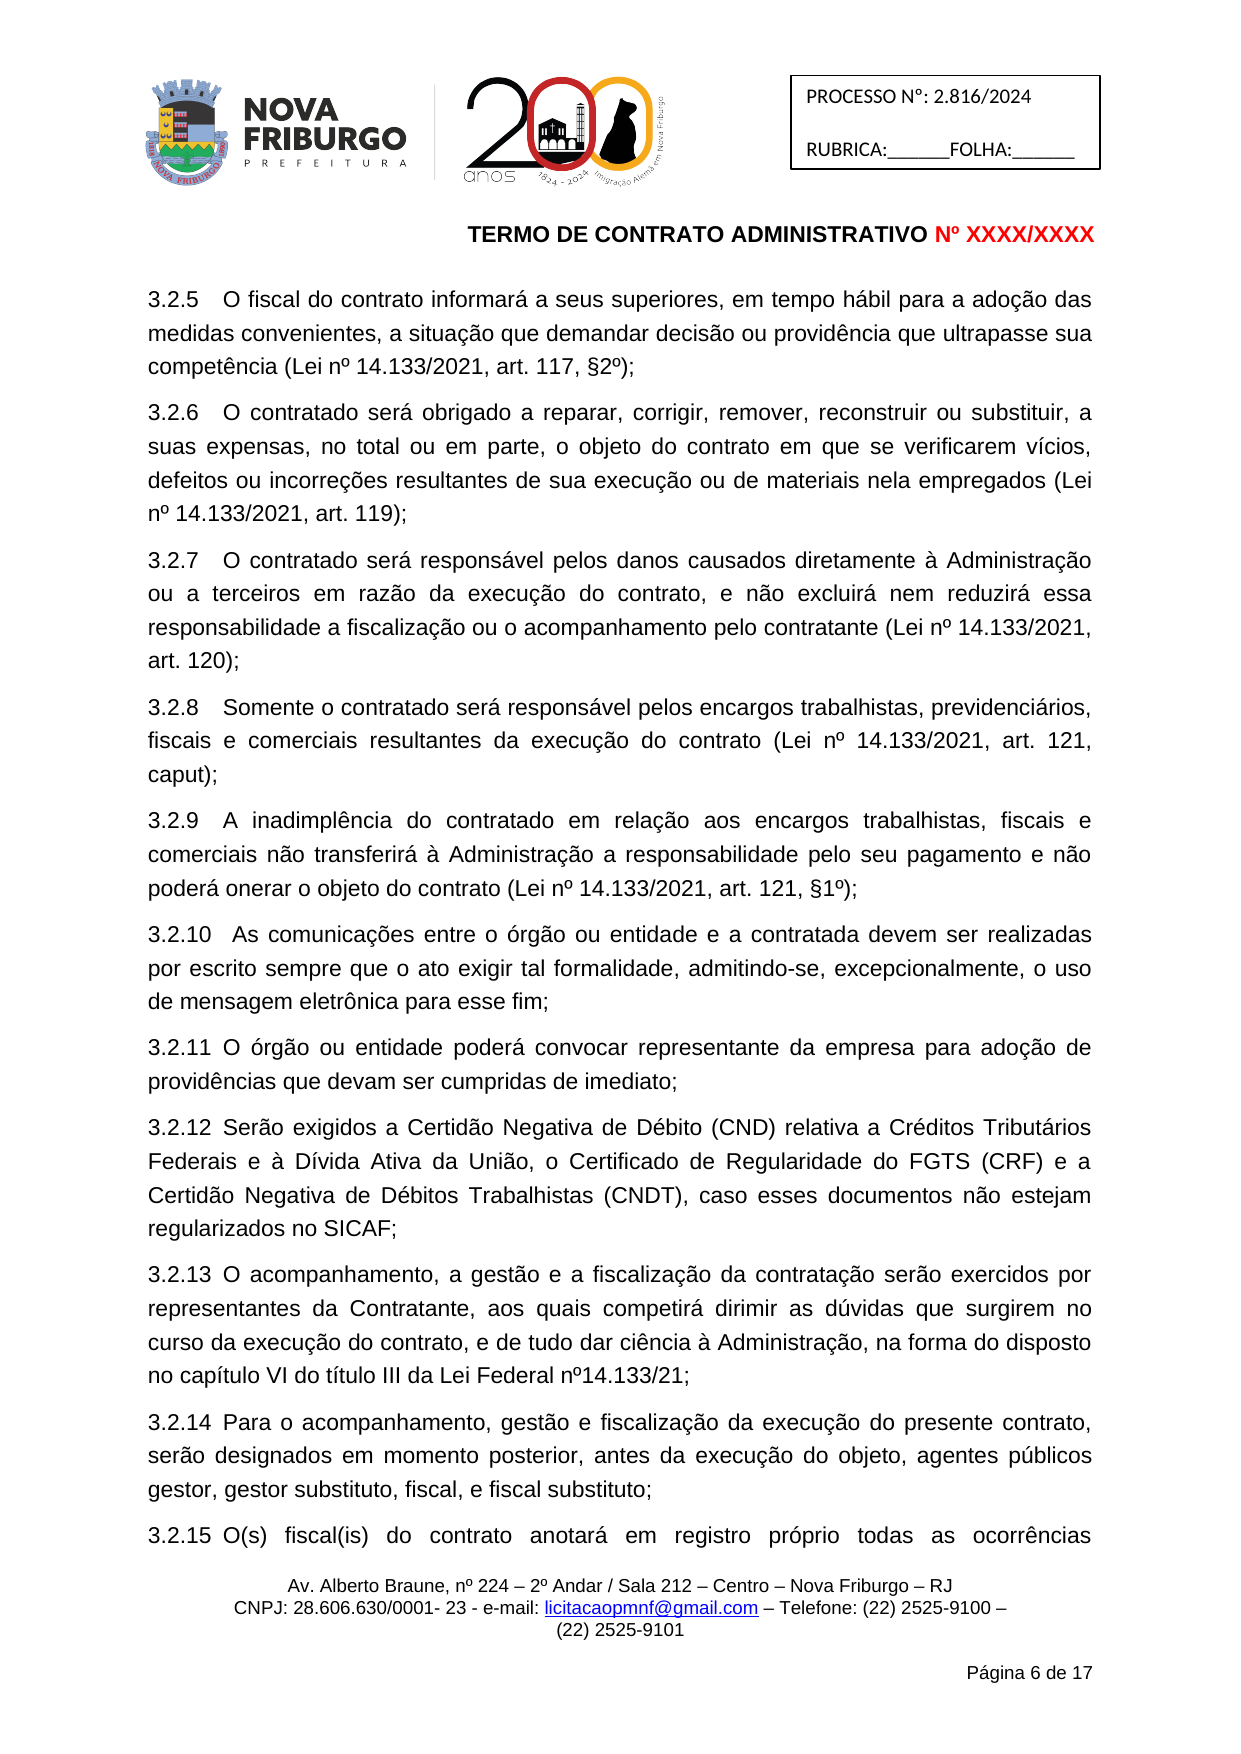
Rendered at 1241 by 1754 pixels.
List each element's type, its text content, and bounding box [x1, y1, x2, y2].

list O acompanhamento, a gestão e a fiscalização da contratação serão exercidos por representantes da Contratante, aos quais competirá dirimir as dúvidas que surgirem no curso da execução do contrato, e de tudo dar ciência à Administração, na forma do disposto no capítulo VI do título III da Lei Federal nº14.133/21; [148, 1254, 1092, 1389]
list O contratado será obrigado a reparar, corrigir, remover, reconstruir ou substituir, a suas expensas, no total ou em parte, o objeto do contrato em que se verificarem vícios, defeitos ou incorreções resultantes de sua execução ou de materiais nela empregados (Lei nº 14.133/2021, art. 119); [148, 392, 1092, 527]
picture [118, 44, 697, 215]
list O contratado será responsável pelos danos causados diretamente à Administração ou a terceiros em razão da execução do contrato, e não excluirá nem reduzirá essa responsabilidade a fiscalização ou o acompanhamento pelo contratante (Lei nº 14.133/2021, art. 120); [148, 539, 1092, 674]
list A inadimplência do contratado em relação aos encargos trabalhistas, fiscais e comerciais não transferirá à Administração a responsabilidade pelo seu pagamento e não poderá onerar o objeto do contrato (Lei nº 14.133/2021, art. 121, §1º); [148, 800, 1092, 901]
list Serão exigidos a Certidão Negativa de Débito (CND) relativa a Créditos Tributários Federais e à Dívida Ativa da União, o Certificado de Regularidade do FGTS (CRF) e a Certidão Negativa de Débitos Trabalhistas (CNDT), caso esses documentos não estejam regularizados no SICAF; [148, 1107, 1092, 1242]
list Somente o contratado será responsável pelos encargos trabalhistas, previdenciários, fiscais e comerciais resultantes da execução do contrato (Lei nº 14.133/2021, art. 121, caput); [148, 686, 1092, 787]
list As comunicações entre o órgão ou entidade e a contratada devem ser realizadas por escrito sempre que o ato exigir tal formalidade, admitindo-se, excepcionalmente, o uso de mensagem eletrônica para esse fim; [148, 913, 1092, 1014]
list Para o acompanhamento, gestão e fiscalização da execução do presente contrato, serão designados em momento posterior, antes da execução do objeto, agentes públicos gestor, gestor substituto, fiscal, e fiscal substituto; [148, 1401, 1092, 1502]
list O órgão ou entidade poderá convocar representante da empresa para adoção de providências que devam ser cumpridas de imediato; [148, 1027, 1092, 1094]
list O fiscal do contrato informará a seus superiores, em tempo hábil para a adoção das medidas convenientes, a situação que demandar decisão ou providência que ultrapasse sua competência (Lei nº 14.133/2021, art. 117, §2º); [148, 278, 1092, 379]
